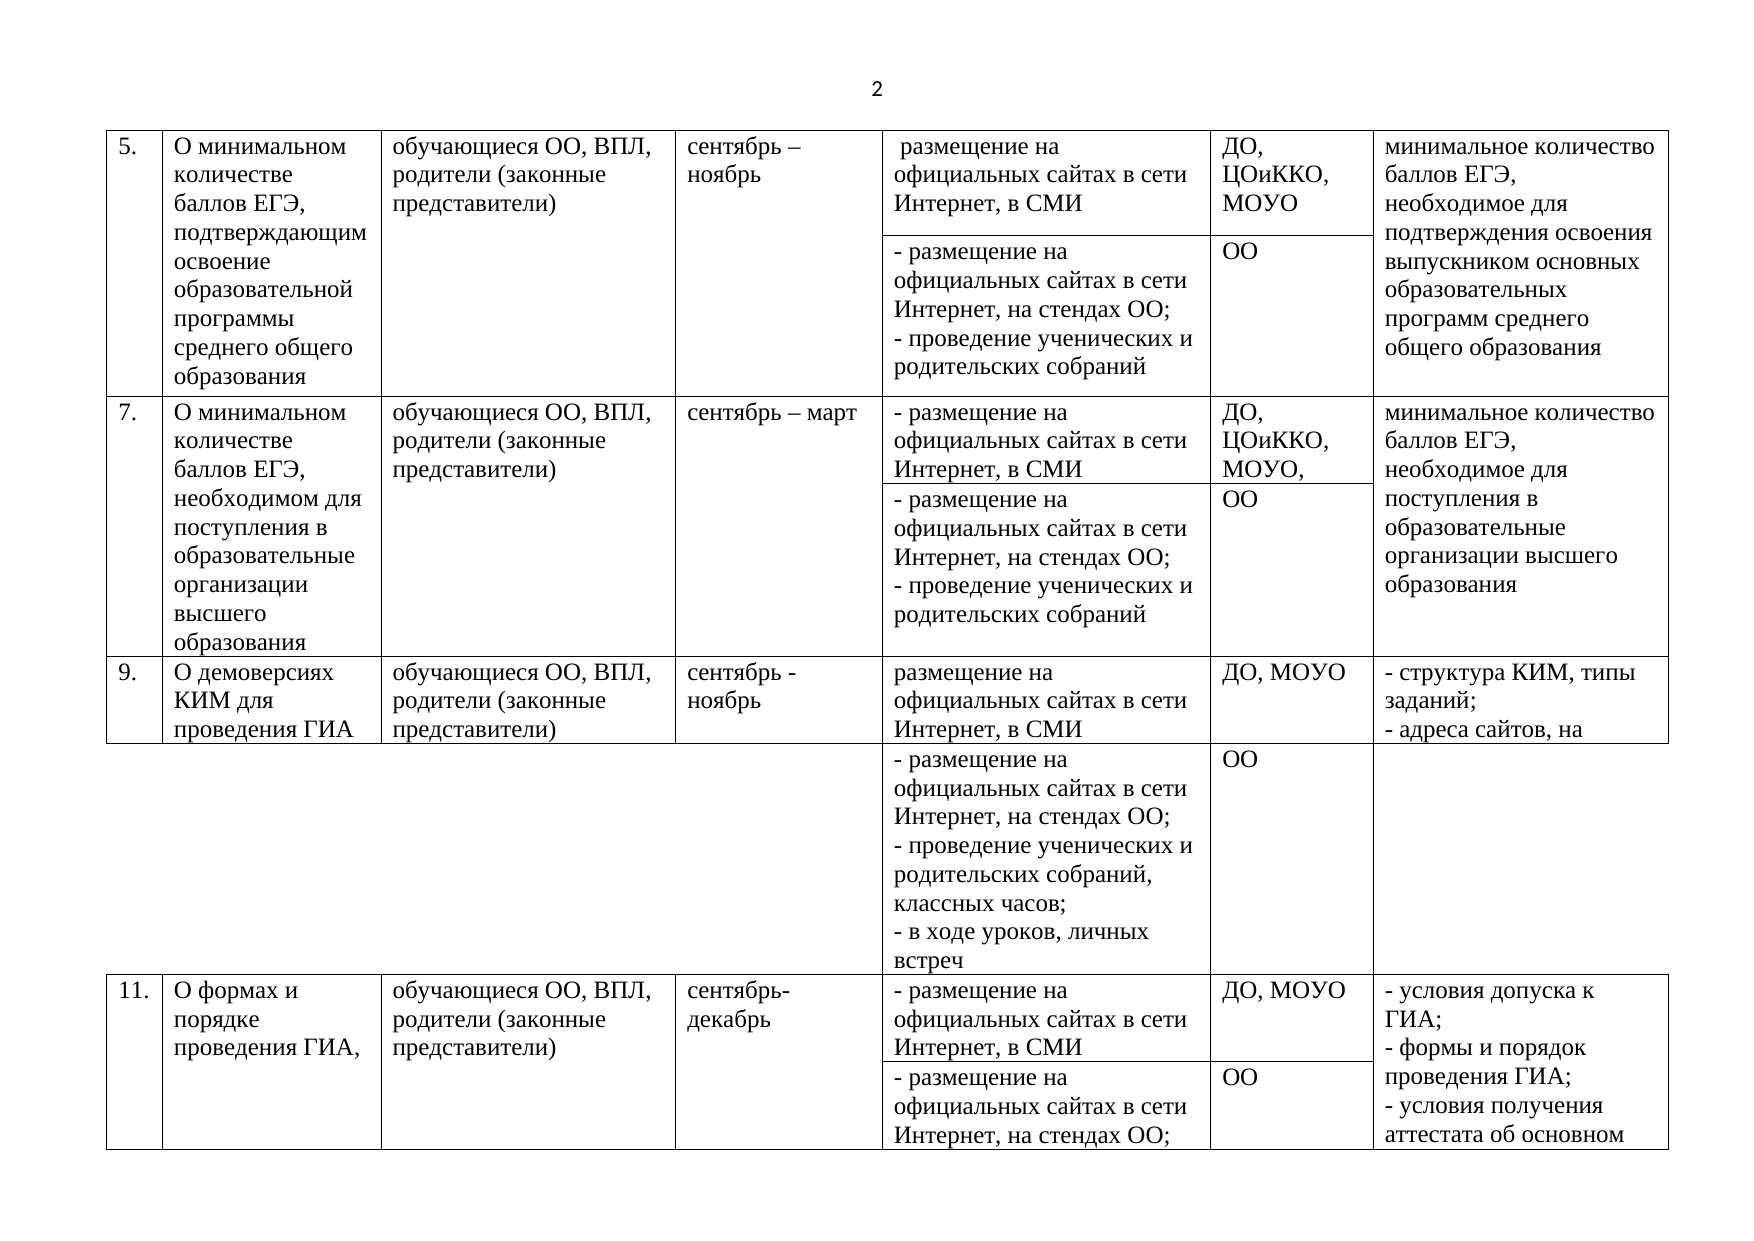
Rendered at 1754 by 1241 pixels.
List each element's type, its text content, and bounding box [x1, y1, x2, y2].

table_cell О формах и порядке проведения ГИА, [163, 975, 381, 1148]
table_cell сентябрь – ноябрь [676, 131, 882, 396]
table_cell ДО, ЦОиККО, МОУО [1211, 131, 1373, 235]
table_cell [107, 975, 162, 1148]
table_cell ОО [1211, 236, 1373, 396]
table_cell обучающиеся ОО, ВПЛ, родители (законные представители) [382, 397, 675, 656]
table_cell сентябрь – март [676, 397, 882, 656]
table_cell - структура КИМ, типы заданий; - адреса сайтов, на которых размещены демонстрационные материалы, - критерии оценивания [1374, 657, 1668, 743]
table_cell обучающиеся ОО, ВПЛ, родители (законные представители) [382, 131, 675, 396]
table_cell ДО, МОУО [1211, 657, 1373, 743]
table_cell [107, 131, 162, 396]
table_cell обучающиеся ОО, ВПЛ, родители (законные представители) [382, 657, 675, 743]
table_cell О минимальном количестве баллов ЕГЭ, необходимом для поступления в образовательные организации высшего образования [163, 397, 381, 656]
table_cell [883, 131, 1210, 235]
table_cell сентябрь-декабрь [676, 975, 882, 1148]
table_cell ДО, МОУО [1211, 975, 1373, 1061]
table_cell [107, 657, 162, 743]
table_cell ДО, ЦОиККО, МОУО, [1211, 397, 1373, 483]
table_cell - размещение на официальных сайтах в сети Интернет, на стендах ОО; - проведение ученических и родительских собраний [883, 236, 1210, 396]
table_cell ОО [1211, 744, 1373, 974]
table_cell размещение на официальных сайтах в сети Интернет, в СМИ [883, 657, 1210, 743]
table_cell сентябрь - ноябрь [676, 657, 882, 743]
table_cell минимальное количество баллов ЕГЭ, необходимое для поступления в образовательные организации высшего образования [1374, 397, 1668, 656]
table_cell - размещение на официальных сайтах в сети Интернет, в СМИ [883, 397, 1210, 483]
table_cell - условия допуска к ГИА; - формы и порядок проведения ГИА; - условия получения аттестата об основном общем или среднем общем образовании, - количество и перечень обязательных предметов; - количество экзаменов по выбору; - сроки принятия решения о допуске к ГИА; - условия пересдачи экзаменов [1374, 975, 1668, 1148]
table_cell - размещение на официальных сайтах в сети Интернет, в СМИ [883, 975, 1210, 1061]
table_cell ОО [1211, 484, 1373, 656]
table_cell обучающиеся ОО, ВПЛ, родители (законные представители) [382, 975, 675, 1148]
table_cell - размещение на официальных сайтах в сети Интернет, на стендах ОО; - проведение ученических и родительских собраний [883, 484, 1210, 656]
table_cell ОО [1211, 1062, 1373, 1148]
table_cell О демоверсиях КИМ для проведения ГИА [163, 657, 381, 743]
table_cell минимальное количество баллов ЕГЭ, необходимое для подтверждения освоения выпускником основных образовательных программ среднего общего образования [1374, 131, 1668, 396]
table_cell О минимальном количестве баллов ЕГЭ, подтверждающим освоение образовательной программы среднего общего образования [163, 131, 381, 396]
table_cell [107, 397, 162, 656]
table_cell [883, 1062, 1210, 1148]
